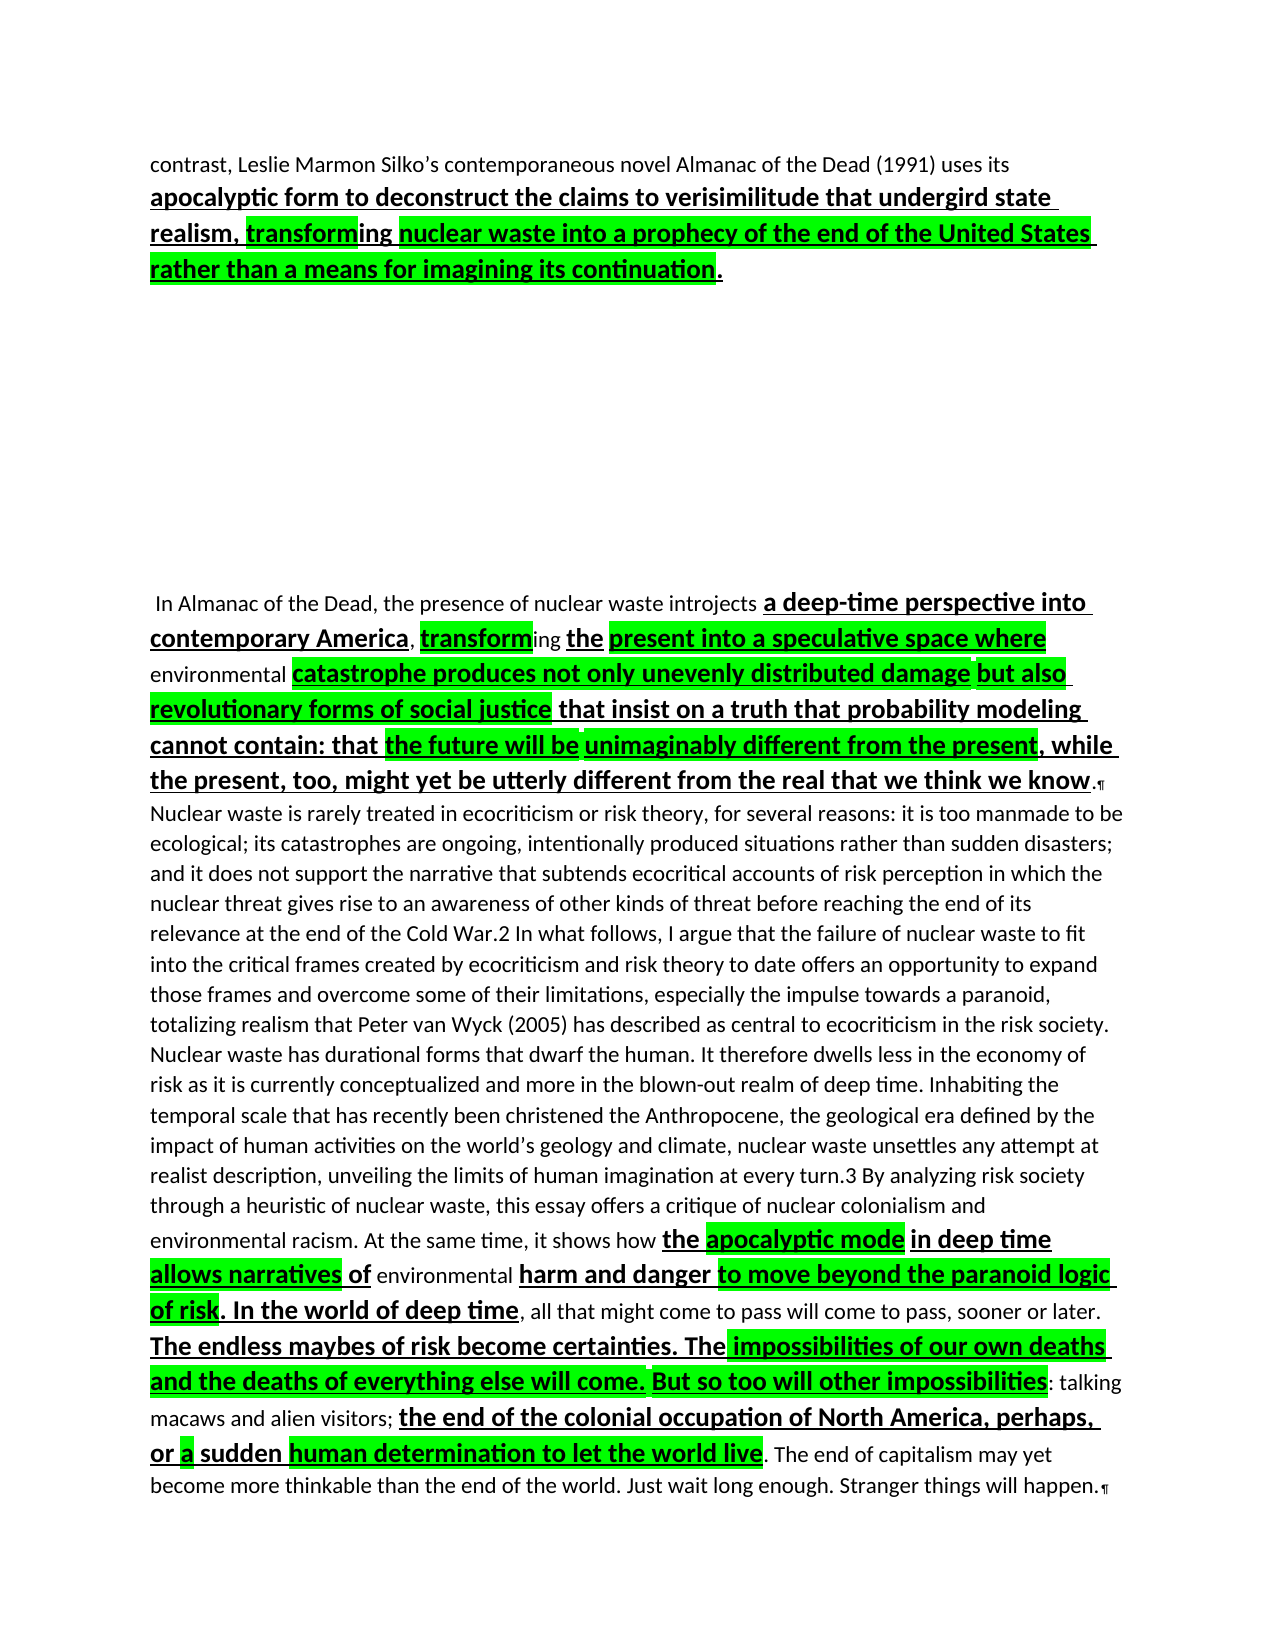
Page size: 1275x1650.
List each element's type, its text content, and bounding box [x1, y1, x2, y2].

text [150, 150, 1125, 285]
text In Almanac of the Dead, the presence of nuclear waste introjects a deep-time perspective into contemporary America, transforming the present into a speculative space where environmental catastrophe produces not only unevenly distributed damage but also revolutionary forms of social justice that insist on a truth that probability modeling cannot contain: that the future will be unimaginably different from the present, while the present, too, might yet be utterly different from the real that we think we know.¶ Nuclear waste is rarely treated in ecocriticism or risk theory, for several reasons: it is too manmade to be ecological; its catastrophes are ongoing, intentionally produced situations rather than sudden disasters; and it does not support the narrative that subtends ecocritical accounts of risk perception in which the nuclear threat gives rise to an awareness of other kinds of threat before reaching the end of its relevance at the end of the Cold War.2 In what follows, I argue that the failure of nuclear waste to fit into the critical frames created by ecocriticism and risk theory to date offers an opportunity to expand those frames and overcome some of their limitations, especially the impulse towards a paranoid, totalizing realism that Peter van Wyck (2005) has described as central to ecocriticism in the risk society. Nuclear waste has durational forms that dwarf the human. It therefore dwells less in the economy of risk as it is currently conceptualized and more in the blown-out realm of deep time. Inhabiting the temporal scale that has recently been christened the Anthropocene, the geological era defined by the impact of human activities on the world’s geology and climate, nuclear waste unsettles any attempt at realist description, unveiling the limits of human imagination at every turn.3 By analyzing risk society through a heuristic of nuclear waste, this essay offers a critique of nuclear colonialism and environmental racism. At the same time, it shows how the apocalyptic mode in deep time allows narratives of environmental harm and danger to move beyond the paranoid logic of risk. In the world of deep time, all that might come to pass will come to pass, sooner or later. The endless maybes of risk become certainties. The impossibilities of our own deaths and the deaths of everything else will come. But so too will other impossibilities: talking macaws and alien visitors; the end of the colonial occupation of North America, perhaps, or a sudden human determination to let the world live. The end of capitalism may yet become more thinkable than the end of the world. Just wait long enough. Stranger things will happen.¶ [150, 585, 1125, 1499]
